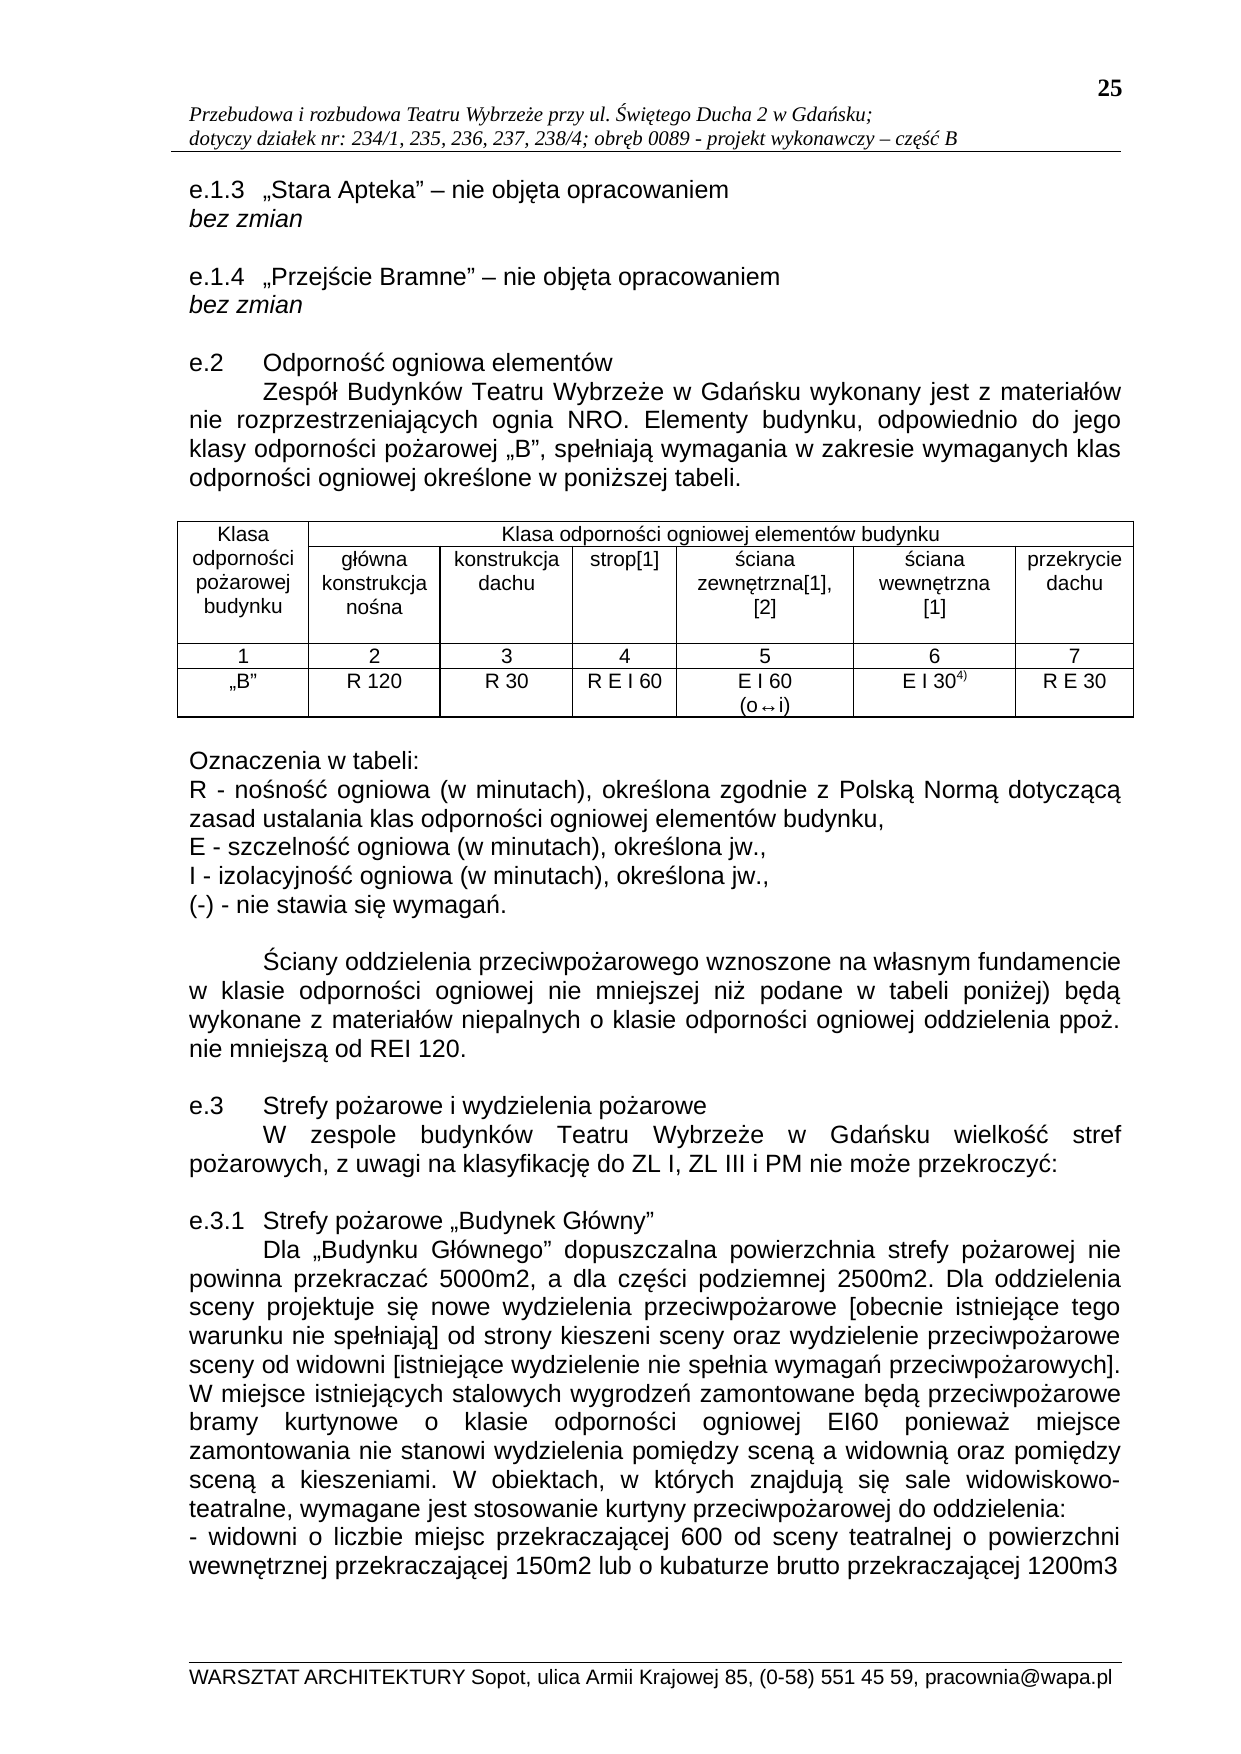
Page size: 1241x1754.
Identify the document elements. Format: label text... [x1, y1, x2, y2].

text bez zmian [189, 204, 1122, 233]
table_cell ściana zewnętrzna[1],[2] [677, 547, 853, 642]
text Zespół Budynków Teatru Wybrzeże w Gdańsku wykonany jest z materiałów nie rozprzestrzeniających ognia NRO. Elementy budynku, odpowiednio do jego klasy odporności pożarowej „B”, spełniają wymagania w zakresie wymaganych klas odporności ogniowej określone w poniższej tabeli. [189, 377, 1122, 492]
table_cell 2 [309, 644, 439, 667]
table_cell ściana wewnętrzna [1] [854, 547, 1015, 642]
text R - nośność ogniowa (w minutach), określona zgodnie z Polską Normą dotyczącą zasad ustalania klas odporności ogniowej elementów budynku, [189, 775, 1122, 832]
table_cell główna konstrukcja nośna [309, 547, 439, 642]
table_cell „B” [178, 669, 308, 716]
text e.1.4 „Przejście Bramne” – nie objęta opracowaniem [189, 262, 1122, 291]
table_cell przekrycie dachu [1016, 547, 1133, 642]
table_cell 3 [441, 644, 572, 667]
text bez zmian [189, 291, 1122, 319]
table_cell 4 [573, 644, 676, 667]
table_cell 6 [854, 644, 1015, 667]
table_cell 7 [1016, 644, 1133, 667]
table_cell E I 304) [854, 669, 1015, 716]
table_cell R E I 60 [573, 669, 676, 716]
text e.3 Strefy pożarowe i wydzielenia pożarowe [189, 1091, 1122, 1120]
text Ściany oddzielenia przeciwpożarowego wznoszone na własnym fundamencie w klasie odporności ogniowej nie mniejszej niż podane w tabeli poniżej) będą wykonane z materiałów niepalnych o klasie odporności ogniowej oddzielenia ppoż. nie mniejszą od REI 120. [189, 947, 1122, 1062]
text I - izolacyjność ogniowa (w minutach), określona jw., [189, 861, 1122, 890]
text e.1.3 „Stara Apteka” – nie objęta opracowaniem [189, 176, 1122, 204]
table_header Klasa odporności pożarowej budynku [178, 522, 308, 642]
table_cell R 30 [441, 669, 572, 716]
text e.3.1 Strefy pożarowe „Budynek Główny” [189, 1206, 1122, 1235]
table_header Klasa odporności ogniowej elementów budynku [309, 522, 1133, 546]
text - widowni o liczbie miejsc przekraczającej 600 od sceny teatralnej o powierzchni wewnętrznej przekraczającej 150m2 lub o kubaturze brutto przekraczającej 1200m3 [189, 1522, 1122, 1580]
text (-) - nie stawia się wymagań. [189, 890, 1122, 919]
text Dla „Budynku Głównego” dopuszczalna powierzchnia strefy pożarowej nie powinna przekraczać 5000m2, a dla części podziemnej 2500m2. Dla oddzielenia sceny projektuje się nowe wydzielenia przeciwpożarowe [obecnie istniejące tego warunku nie spełniają] od strony kieszeni sceny oraz wydzielenie przeciwpożarowe sceny od widowni [istniejące wydzielenie nie spełnia wymagań przeciwpożarowych]. W miejsce istniejących stalowych wygrodzeń zamontowane będą przeciwpożarowe bramy kurtynowe o klasie odporności ogniowej EI60 ponieważ miejsce zamontowania nie stanowi wydzielenia pomiędzy sceną a widownią oraz pomiędzy sceną a kieszeniami. W obiektach, w których znajdują się sale widowiskowo-teatralne, wymagane jest stosowanie kurtyny przeciwpożarowej do oddzielenia: [189, 1235, 1122, 1522]
table_cell konstrukcja dachu [441, 547, 572, 642]
table_cell R E 30 [1016, 669, 1133, 716]
text e.2 Odporność ogniowa elementów [189, 348, 1122, 377]
table_cell 1 [178, 644, 308, 667]
text Oznaczenia w tabeli: [189, 746, 1122, 775]
table_cell E I 60 (o↔i) [677, 669, 853, 716]
text E - szczelność ogniowa (w minutach), określona jw., [189, 832, 1122, 861]
table_cell strop[1] [573, 547, 676, 642]
text W zespole budynków Teatru Wybrzeże w Gdańsku wielkość stref pożarowych, z uwagi na klasyfikację do ZL I, ZL III i PM nie może przekroczyć: [189, 1120, 1122, 1177]
table_cell 5 [677, 644, 853, 667]
table_cell R 120 [309, 669, 439, 716]
